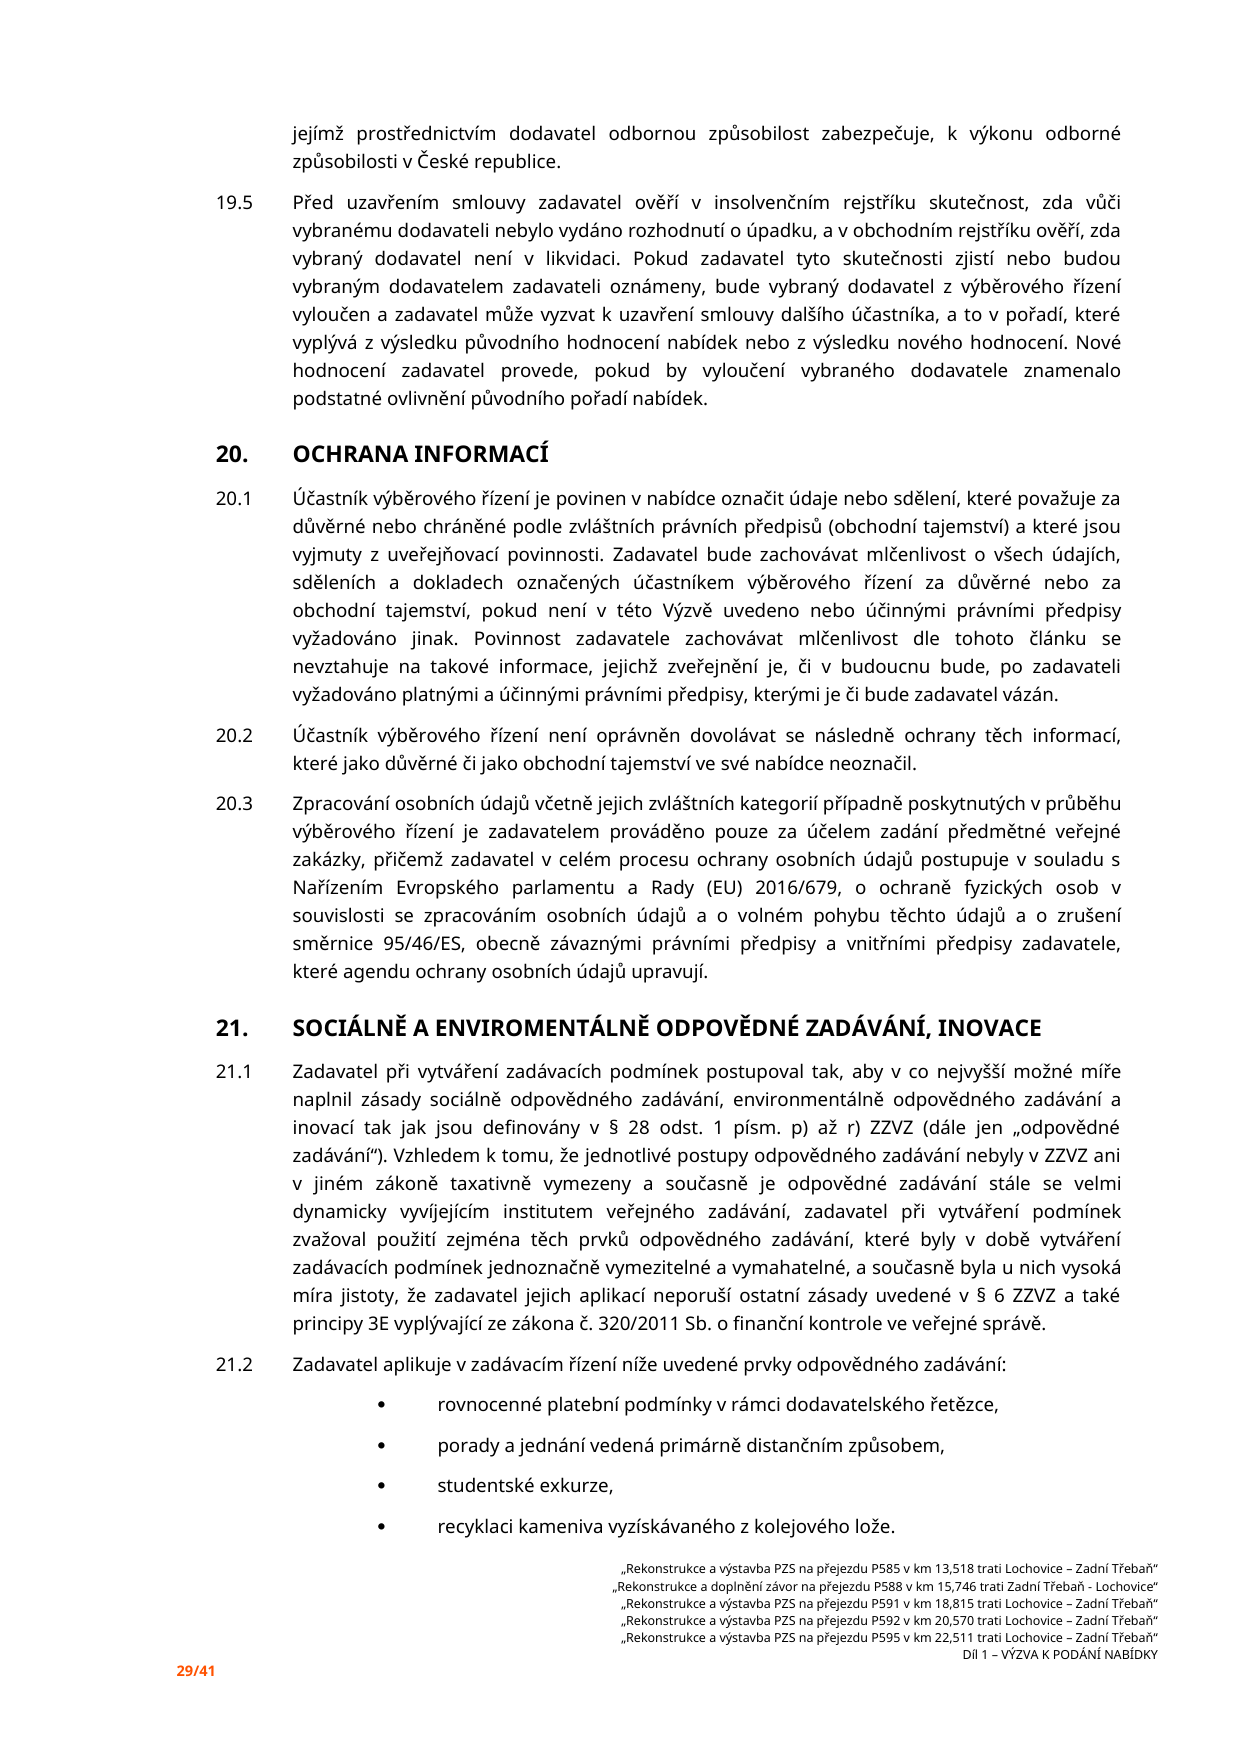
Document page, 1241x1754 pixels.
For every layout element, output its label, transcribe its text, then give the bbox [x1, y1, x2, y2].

text Zadavatel při vytváření zadávacích podmínek postupoval tak, aby v co nejvyšší možné míře naplnil zásady sociálně odpovědného zadávání, environmentálně odpovědného zadávání a inovací tak jak jsou definovány v § 28 odst. 1 písm. p) až r) ZZVZ (dále jen „odpovědné zadávání“). Vzhledem k tomu, že jednotlivé postupy odpovědného zadávání nebyly v ZZVZ ani v jiném zákoně taxativně vymezeny a současně je odpovědné zadávání stále se velmi dynamicky vyvíjejícím institutem veřejného zadávání, zadavatel při vytváření podmínek zvažoval použití zejména těch prvků odpovědného zadávání, které byly v době vytváření zadávacích podmínek jednoznačně vymezitelné a vymahatelné, a současně byla u nich vysoká míra jistoty, že zadavatel jejich aplikací neporuší ostatní zásady uvedené v § 6 ZZVZ a také principy 3E vyplývající ze zákona č. 320/2011 Sb. o finanční kontrole ve veřejné správě. [216, 1058, 1122, 1336]
text Zadavatel aplikuje v zadávacím řízení níže uvedené prvky odpovědného zadávání: [216, 1351, 1122, 1377]
text Před uzavřením smlouvy zadavatel ověří v insolvenčním rejstříku skutečnost, zda vůči vybranému dodavateli nebylo vydáno rozhodnutí o úpadku, a v obchodním rejstříku ověří, zda vybraný dodavatel není v likvidaci. Pokud zadavatel tyto skutečnosti zjistí nebo budou vybraným dodavatelem zadavateli oznámeny, bude vybraný dodavatel z výběrového řízení vyloučen a zadavatel může vyzvat k uzavření smlouvy dalšího účastníka, a to v pořadí, které vyplývá z výsledku původního hodnocení nabídek nebo z výsledku nového hodnocení. Nové hodnocení zadavatel provede, pokud by vyloučení vybraného dodavatele znamenalo podstatné ovlivnění původního pořadí nabídek. [216, 189, 1122, 411]
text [216, 121, 1122, 174]
text Zpracování osobních údajů včetně jejich zvláštních kategorií případně poskytnutých v průběhu výběrového řízení je zadavatelem prováděno pouze za účelem zadání předmětné veřejné zakázky, přičemž zadavatel v celém procesu ochrany osobních údajů postupuje v souladu s Nařízením Evropského parlamentu a Rady (EU) 2016/679, o ochraně fyzických osob v souvislosti se zpracováním osobních údajů a o volném pohybu těchto údajů a o zrušení směrnice 95/46/ES, obecně závaznými právními předpisy a vnitřními předpisy zadavatele, které agendu ochrany osobních údajů upravují. [216, 790, 1122, 984]
text Účastník výběrového řízení je povinen v nabídce označit údaje nebo sdělení, které považuje za důvěrné nebo chráněné podle zvláštních právních předpisů (obchodní tajemství) a které jsou vyjmuty z uveřejňovací povinnosti. Zadavatel bude zachovávat mlčenlivost o všech údajích, sděleních a dokladech označených účastníkem výběrového řízení za důvěrné nebo za obchodní tajemství, pokud není v této Výzvě uvedeno nebo účinnými právními předpisy vyžadováno jinak. Povinnost zadavatele zachovávat mlčenlivost dle tohoto článku se nevztahuje na takové informace, jejichž zveřejnění je, či v budoucnu bude, po zadavateli vyžadováno platnými a účinnými právními předpisy, kterými je či bude zadavatel vázán. [216, 485, 1122, 707]
text OCHRANA INFORMACÍ [216, 438, 1122, 469]
list recyklaci kameniva vyzískávaného z kolejového lože. [378, 1513, 1122, 1539]
text SOCIÁLNĚ A ENVIROMENTÁLNĚ ODPOVĚDNÉ ZADÁVÁNÍ, INOVACE [216, 1012, 1122, 1043]
list porady a jednání vedená primárně distančním způsobem, [378, 1432, 1122, 1458]
list rovnocenné platební podmínky v rámci dodavatelského řetězce, [378, 1392, 1122, 1417]
text Účastník výběrového řízení není oprávněn dovolávat se následně ochrany těch informací, které jako důvěrné či jako obchodní tajemství ve své nabídce neoznačil. [216, 722, 1122, 775]
list studentské exkurze, [378, 1473, 1122, 1498]
